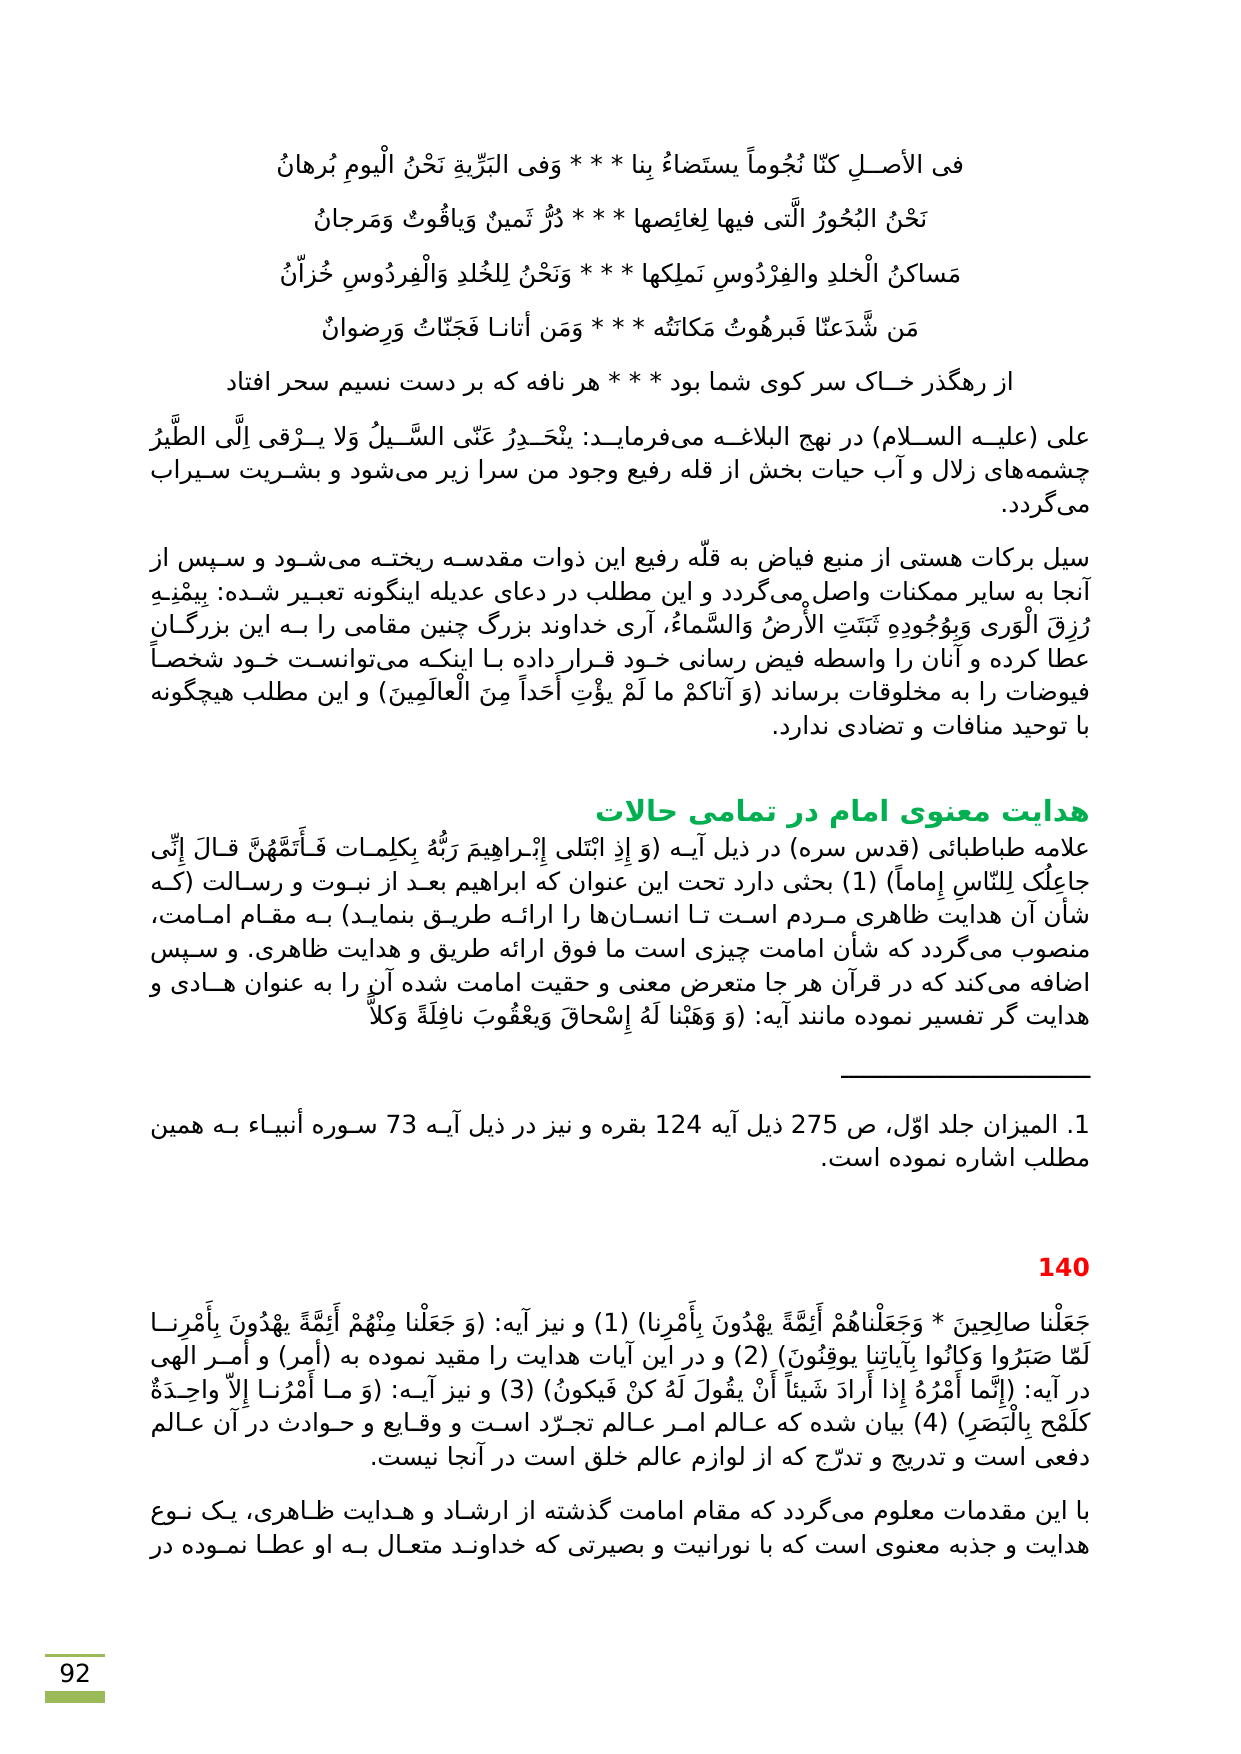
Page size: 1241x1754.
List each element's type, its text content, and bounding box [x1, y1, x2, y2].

text جَعَلْنا صالِحِینَ * وَجَعَلْناهُمْ أَئِمَّةً یهْدُونَ بِأَمْرِنا) (1) و نیز آیه: (وَ جَعَلْنا مِنْهُمْ أَئِمَّةً یهْدُونَ بِأَمْرِنا لَمّا صَبَرُوا وَکانُوا بِآیاتِنا یوقِنُونَ) (2) و در این آیات هدایت را مقید نموده به (أمر) و أمر الهی در آیه: (إِنَّما أَمْرُهُ إِذا أَرادَ شَیئاً أَنْ یقُولَ لَهُ کنْ فَیکونُ) (3) و نیز آیه: (وَ ما أَمْرُنا إِلاّ واحِدَةٌ کلَمْح بِالْبَصَرِ) (4) بیان شده که عالم امر عالم تجرّد است و وقایع و حوادث در آن عالم دفعی است و تدریج و تدرّج که از لوازم عالم خلق است در آنجا نیست. [150, 1308, 1090, 1471]
text علامه طباطبائی (قدس سره) در ذیل آیه (وَ إِذِ ابْتَلی إِبْراهِیمَ رَبُّهُ بِکلِمات فَأَتَمَّهُنَّ قالَ إِنِّی جاعِلُک لِلنّاسِ إِماماً) (1) بحثی دارد تحت این عنوان که ابراهیم بعد از نبوت و رسالت (که شأن آن هدایت ظاهری مردم است تا انسان‌ها را ارائه طریق بنماید) به مقام امامت، منصوب می‌گردد که شأن امامت چیزی است ما فوق ارائه طریق و هدایت ظاهری. و سپس اضافه می‌کند که در قرآن هر جا متعرض معنی و حقیت امامت شده آن را به عنوان هادی و هدایت گر تفسیر نموده مانند آیه: (وَ وَهَبْنا لَهُ إِسْحاقَ وَیعْقُوبَ نافِلَةً وَکلاًّ [150, 833, 1090, 1030]
text مَساکنُ الْخلدِ والفِرْدُوسِ نَملِکها * * * وَنَحْنُ لِلخُلدِ وَالْفِردُوسِ خُزاّنُ [150, 259, 1090, 288]
text علی (علیه السلام) در نهج البلاغه می‌فرماید: ینْحَدِرُ عَنّی السَّیلُ وَلا یرْقی اِلَّی الطَّیرُ چشمه‌های زلال و آب حیات بخش از قله رفیع وجود من سرا زیر می‌شود و بشریت سیراب می‌گردد. [150, 422, 1090, 518]
text از رهگذر خــاک سر کوی شما بود * * * هر نافه که بر دست نسیم سحر افتاد [150, 367, 1090, 397]
subtitle هدایت معنوی امام در تمامی حالات [150, 794, 1090, 828]
text ــــــــــــــــــــــــــــــــــ [150, 1056, 1090, 1085]
text مَن شَّدَعنّا فَبرهُوتُ مَکانَتُه * * * وَمَن أتانـا فَجَنّاتُ وَرِضوانٌ [150, 313, 1090, 342]
text نَحْنُ البُحُورُ الَّتی فیها لِغائِصها * * * دُرُّ ثَمینٌ وَیاقُوتٌ وَمَرجانُ [150, 204, 1090, 233]
text سیل برکات هستی از منبع فیاض به قلّه رفیع این ذوات مقدسه ریخته می‌شود و سپس از آنجا به سایر ممکنات واصل می‌گردد و این مطلب در دعای عدیله اینگونه تعبیر شده: بِیمْنِهِ رُزِقَ الْوَری وَبِوُجُودِهِ ثَبَتَتِ الأْرضُ وَالسَّماءُ، آری خداوند بزرگ چنین مقامی را به این بزرگان عطا کرده و آنان را واسطه فیض رسانی خود قرار داده با اینکه می‌توانست خود شخصاً فیوضات را به مخلوقات برساند (وَ آتاکمْ ما لَمْ یؤْتِ أَحَداً مِنَ الْعالَمِینَ) و این مطلب هیچگونه با توحید منافات و تضادی ندارد. [150, 543, 1090, 740]
text فی الأصــلِ کنّا نُجُوماً یستَضاءُ بِنا * * * وَفی البَرِّیةِ نَحْنُ الْیومِ بُرهانُ [150, 150, 1090, 179]
text 1. المیزان جلد اوّل، ص 275 ذیل آیه 124 بقره و نیز در ذیل آیه 73 سوره أنبیاء به همین مطلب اشاره نموده است. [150, 1110, 1090, 1173]
text 140 [150, 1254, 1090, 1283]
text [150, 1497, 1090, 1559]
